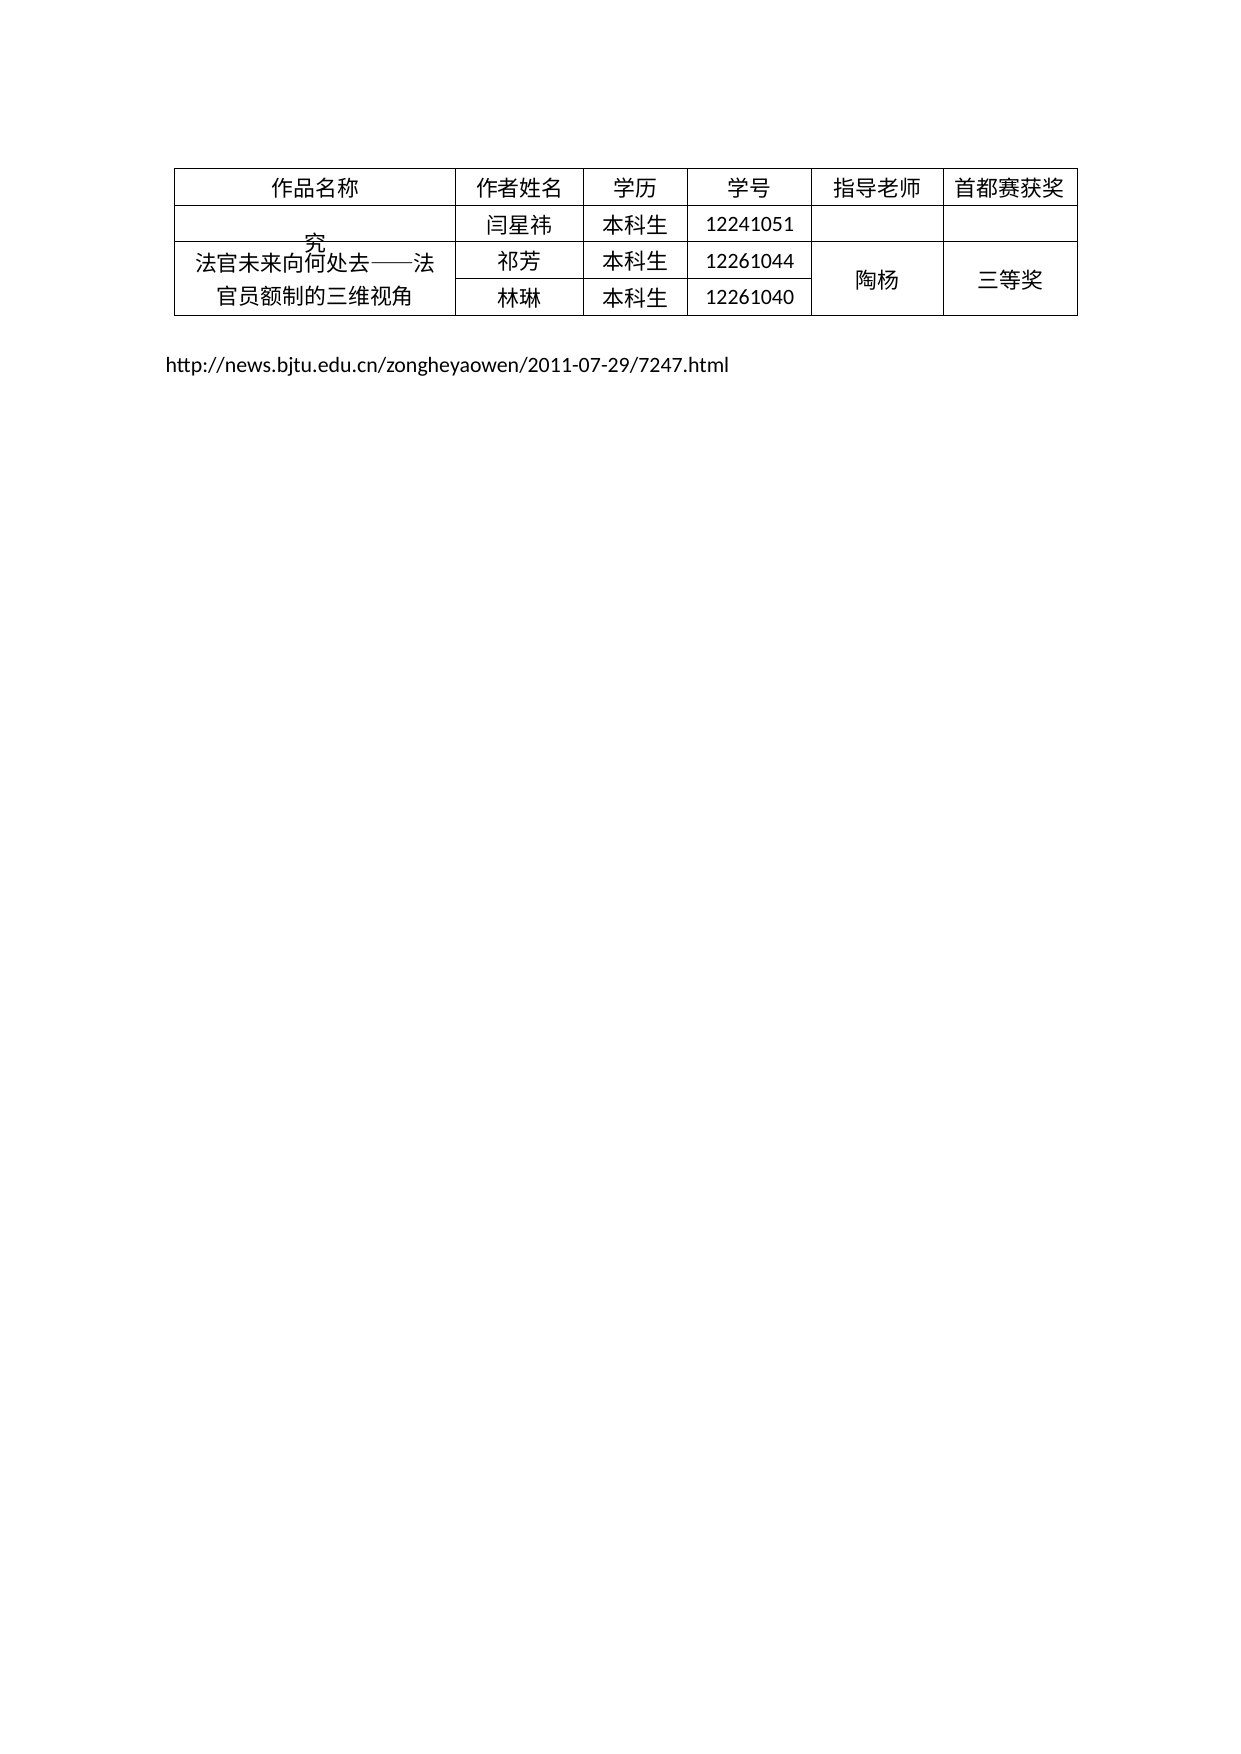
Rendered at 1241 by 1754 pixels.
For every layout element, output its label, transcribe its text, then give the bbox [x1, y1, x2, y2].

text http://news.bjtu.edu.cn/zongheyaowen//7247.html [165, 348, 1087, 381]
table_cell 12261044 [688, 242, 811, 278]
table_cell 法官未来向何处去——法官员额制的三维视角 [175, 242, 455, 314]
table_cell 本科生 [584, 206, 687, 241]
table_cell 本科生 [584, 279, 687, 314]
table_cell 陶杨 [812, 242, 943, 314]
table_cell 三等奖 [944, 242, 1077, 314]
table_header 学历 [584, 169, 687, 204]
table_cell 林琳 [456, 279, 583, 314]
table_header 指导老师 [812, 169, 943, 204]
table_cell 本科生 [584, 242, 687, 278]
table_cell 12241051 [688, 206, 811, 241]
table_header 学号 [688, 169, 811, 204]
table_cell 12261040 [688, 279, 811, 314]
table_cell 祁芳 [456, 242, 583, 278]
table_header 作品名称 [175, 169, 455, 204]
table_header 作者姓名 [456, 169, 583, 204]
table_cell 闫星祎 [456, 206, 583, 241]
table_header 首都赛获奖 [944, 169, 1077, 204]
